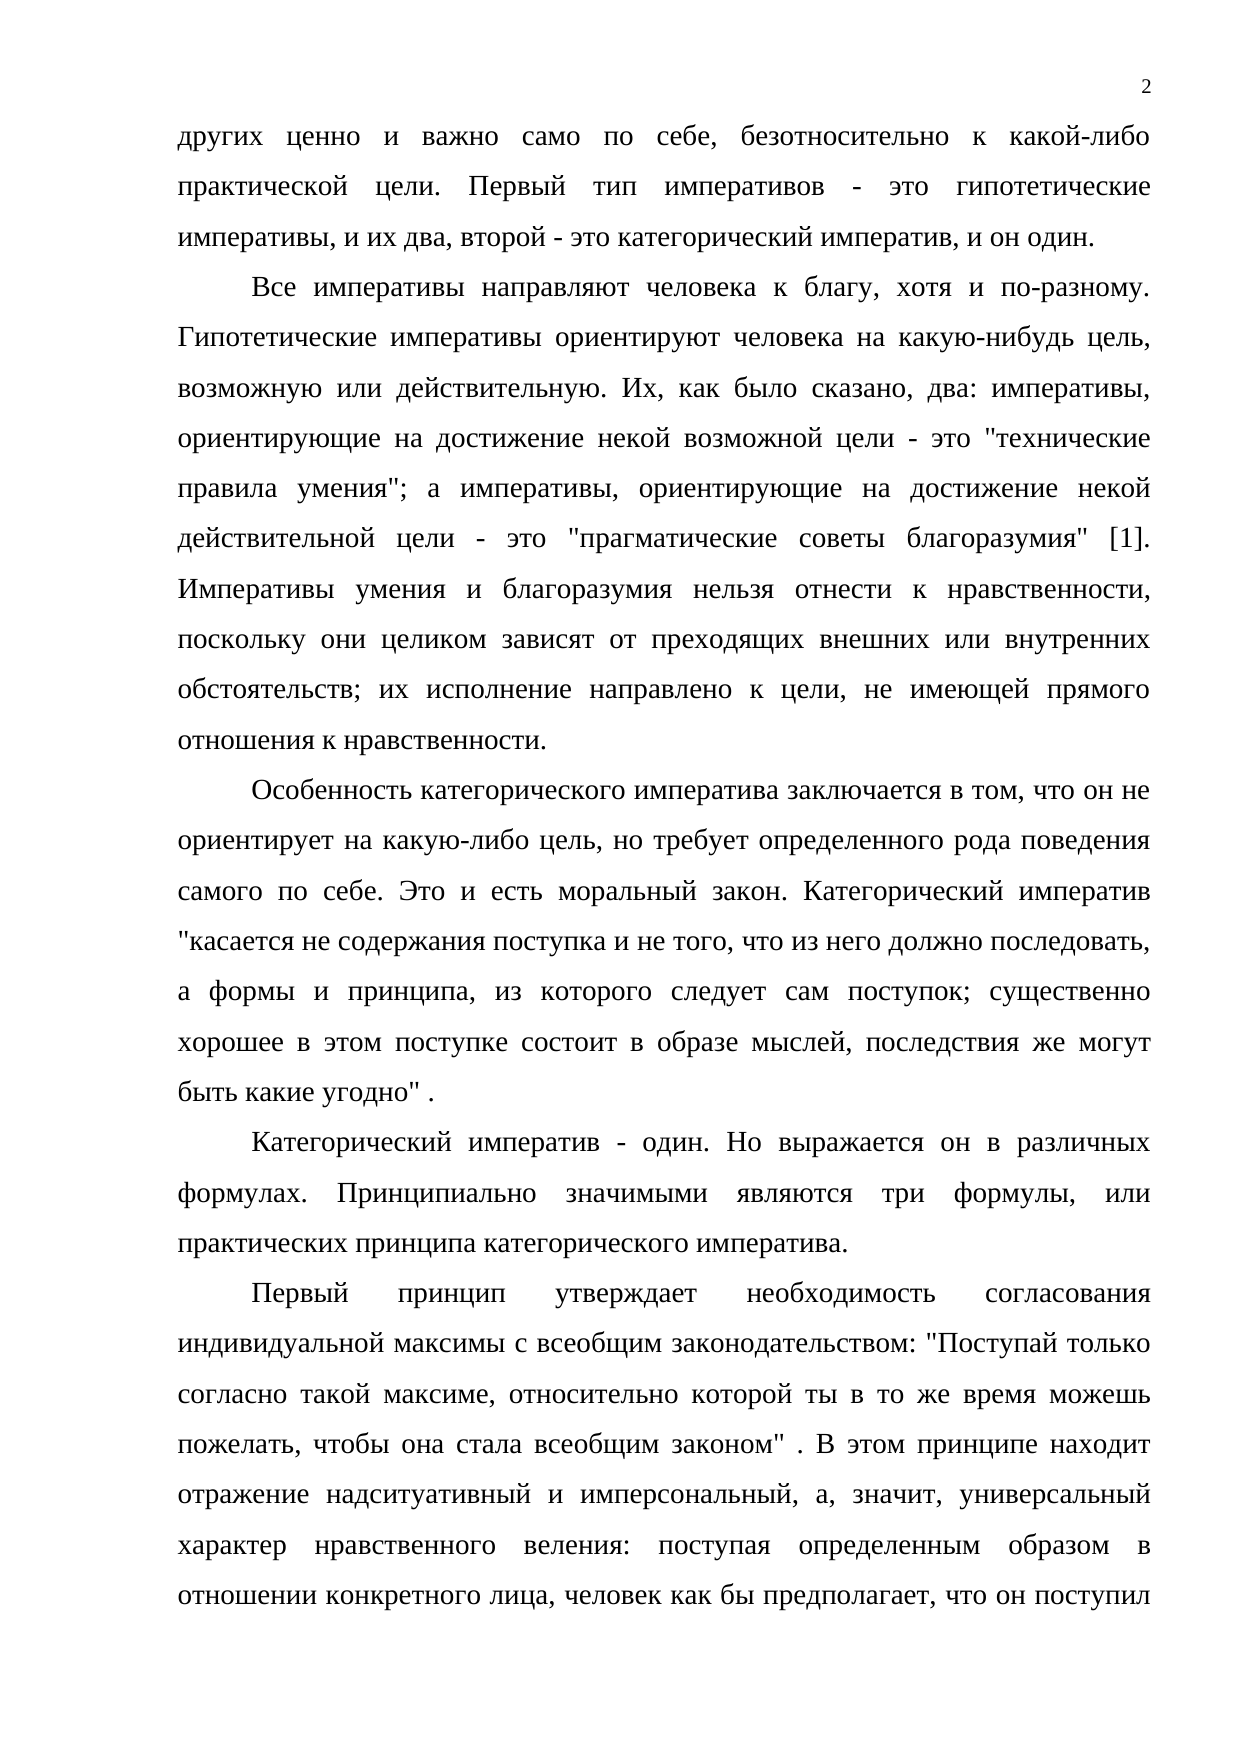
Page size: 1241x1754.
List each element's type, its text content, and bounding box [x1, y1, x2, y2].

text Все императивы направляют человека к благу, хотя и по-разному. Гипотетические императивы ориентируют человека на какую-нибудь цель, возможную или действительную. Их, как было сказано, два: императивы, ориентирующие на достижение некой возможной цели - это "технические правила умения"; а императивы, ориентирующие на достижение некой действительной цели - это "прагматические советы благоразумия" [1]. Императивы умения и благоразумия нельзя отнести к нравственности, поскольку они целиком зависят от преходящих внешних или внутренних обстоятельств; их исполнение направлено к цели, не имеющей прямого отношения к нравственности. [177, 269, 1152, 755]
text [177, 1275, 1152, 1611]
text Особенность категорического императива заключается в том, что он не ориентирует на какую-либо цель, но требует определенного рода поведения самого по себе. Это и есть моральный закон. Категорический императив "касается не содержания поступка и не того, что из него должно последовать, а формы и принципа, из которого следует сам поступок; существенно хорошее в этом поступке состоит в образе мыслей, последствия же могут быть какие угодно" . [177, 772, 1152, 1108]
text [177, 118, 1152, 252]
text Категорический императив - один. Но выражается он в различных формулах. Принципиально значимыми являются три формулы, или практических принципа категорического императива. [177, 1124, 1152, 1258]
